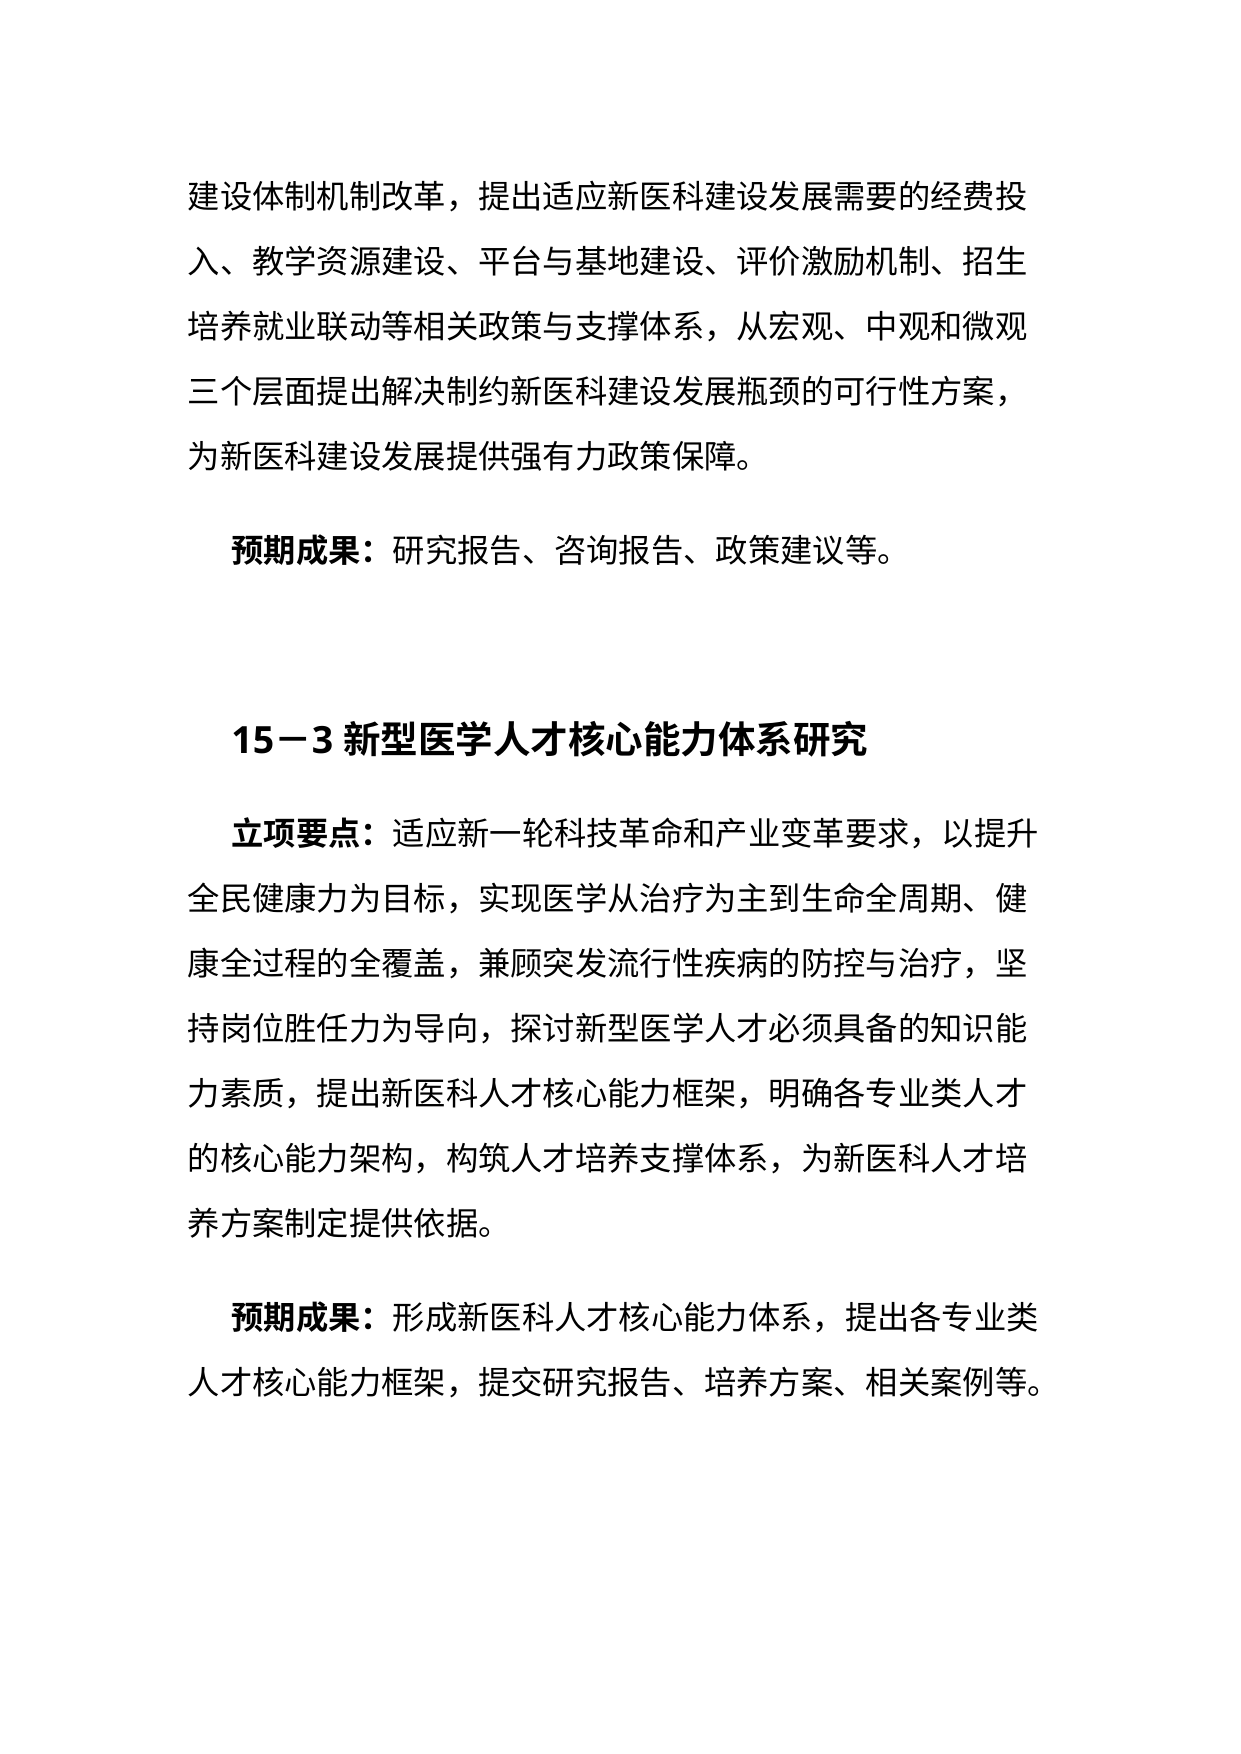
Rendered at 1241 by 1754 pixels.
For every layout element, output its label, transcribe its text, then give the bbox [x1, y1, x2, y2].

text 预期成果：形成新医科人才核心能力体系，提出各专业类人才核心能力框架，提交研究报告、培养方案、相关案例等。 [187, 1283, 1053, 1413]
subtitle 15－3 新型医学人才核心能力体系研究 [187, 704, 1053, 769]
text 立项要点：适应新一轮科技革命和产业变革要求，以提升全民健康力为目标，实现医学从治疗为主到生命全周期、健康全过程的全覆盖，兼顾突发流行性疾病的防控与治疗，坚持岗位胜任力为导向，探讨新型医学人才必须具备的知识能力素质，提出新医科人才核心能力框架，明确各专业类人才的核心能力架构，构筑人才培养支撑体系，为新医科人才培养方案制定提供依据。 [187, 799, 1053, 1254]
text 预期成果：研究报告、咨询报告、政策建议等。 [187, 516, 1053, 581]
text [187, 162, 1053, 487]
